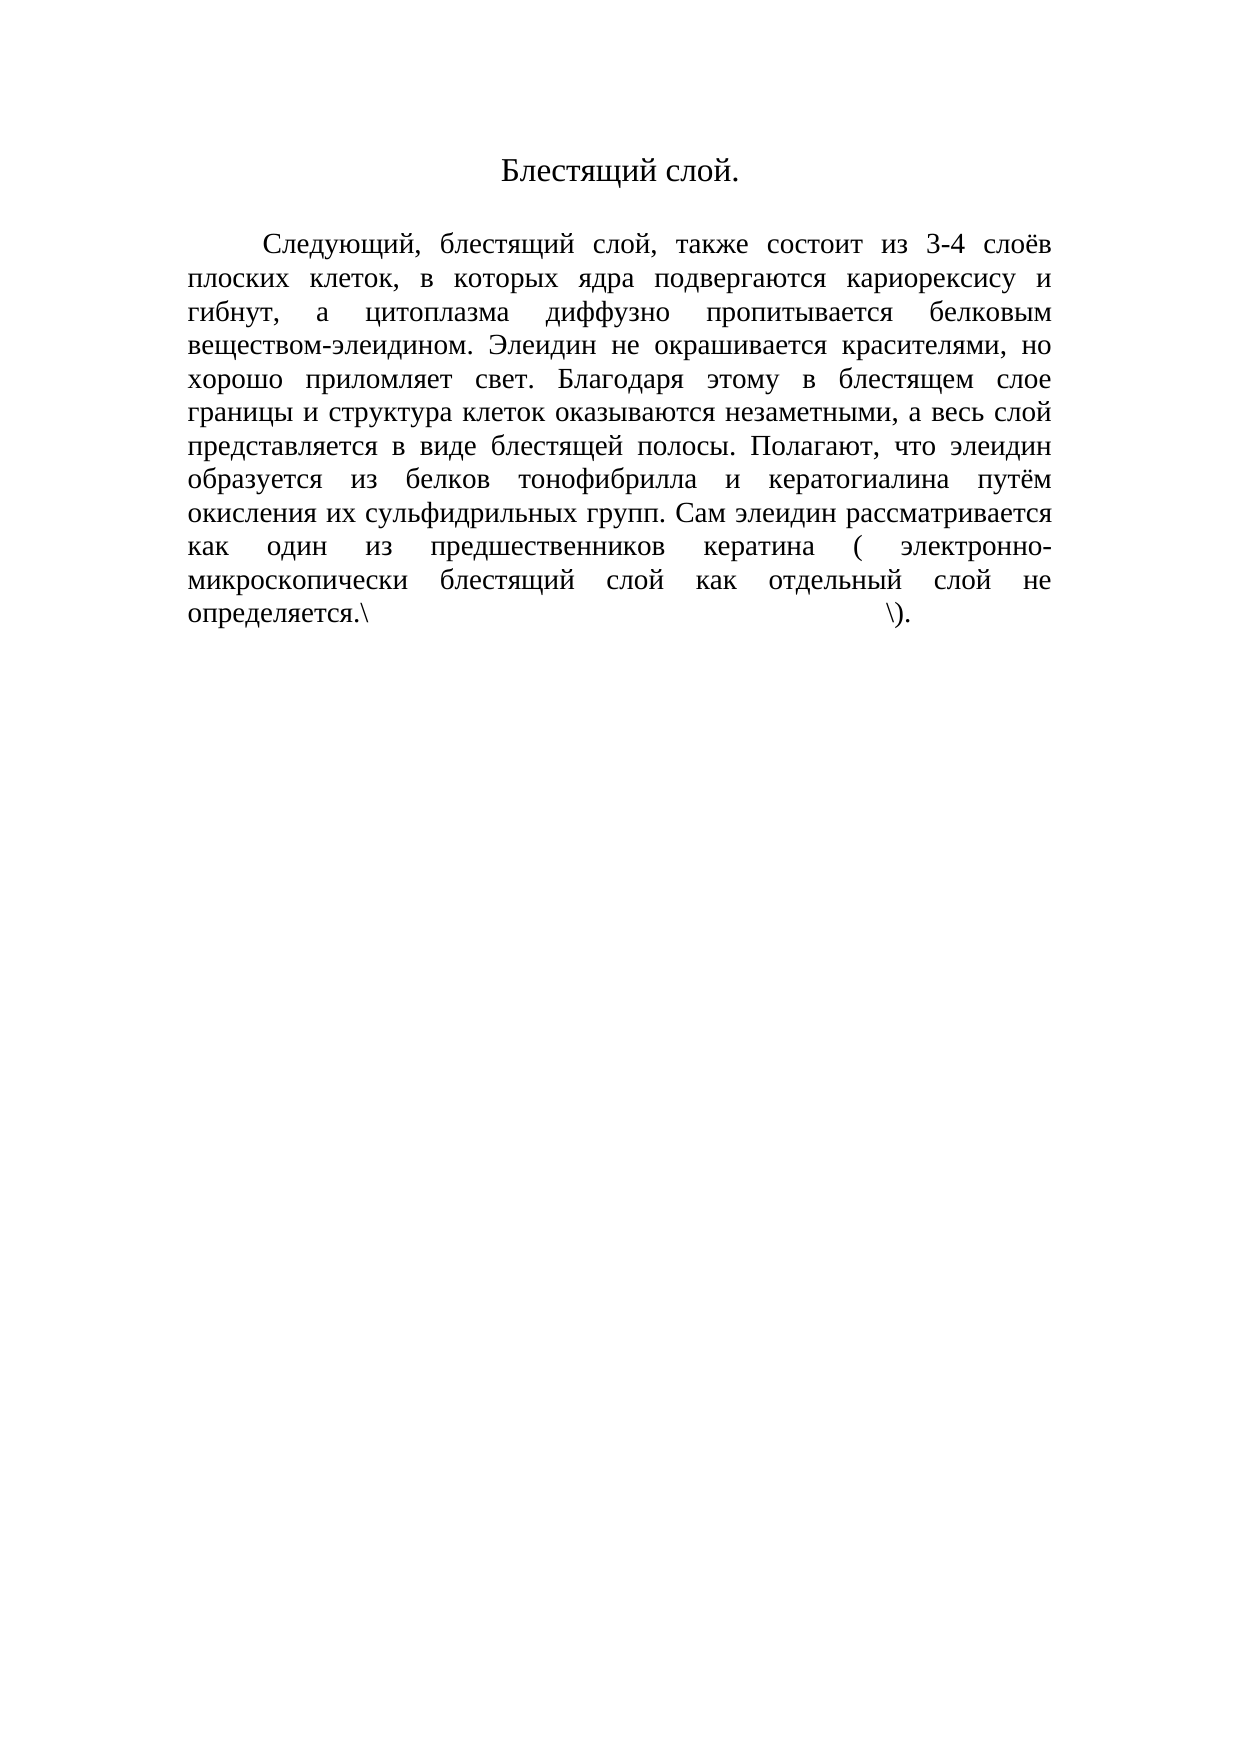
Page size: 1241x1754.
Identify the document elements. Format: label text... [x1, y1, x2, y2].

text Следующий, блестящий слой, также состоит из 3-4 слоёв плоских клеток, в которых ядра подвергаются кариорексису и гибнут, а цитоплазма диффузно пропитывается белковым веществом-элеидином. Элеидин не окрашивается красителями, но хорошо приломляет свет. Благодаря этому в блестящем слое границы и структура клеток оказываются незаметными, а весь слой представляется в виде блестящей полосы. Полагают, что элеидин образуется из белков тонофибрилла и кератогиалина путём окисления их сульфидрильных групп. Сам элеидин рассматривается как один из предшественников кератина ( электронно-микроскопически блестящий слой как отдельный слой не определяется.\ \). [187, 227, 1053, 629]
text Блестящий слой. [187, 150, 1053, 188]
